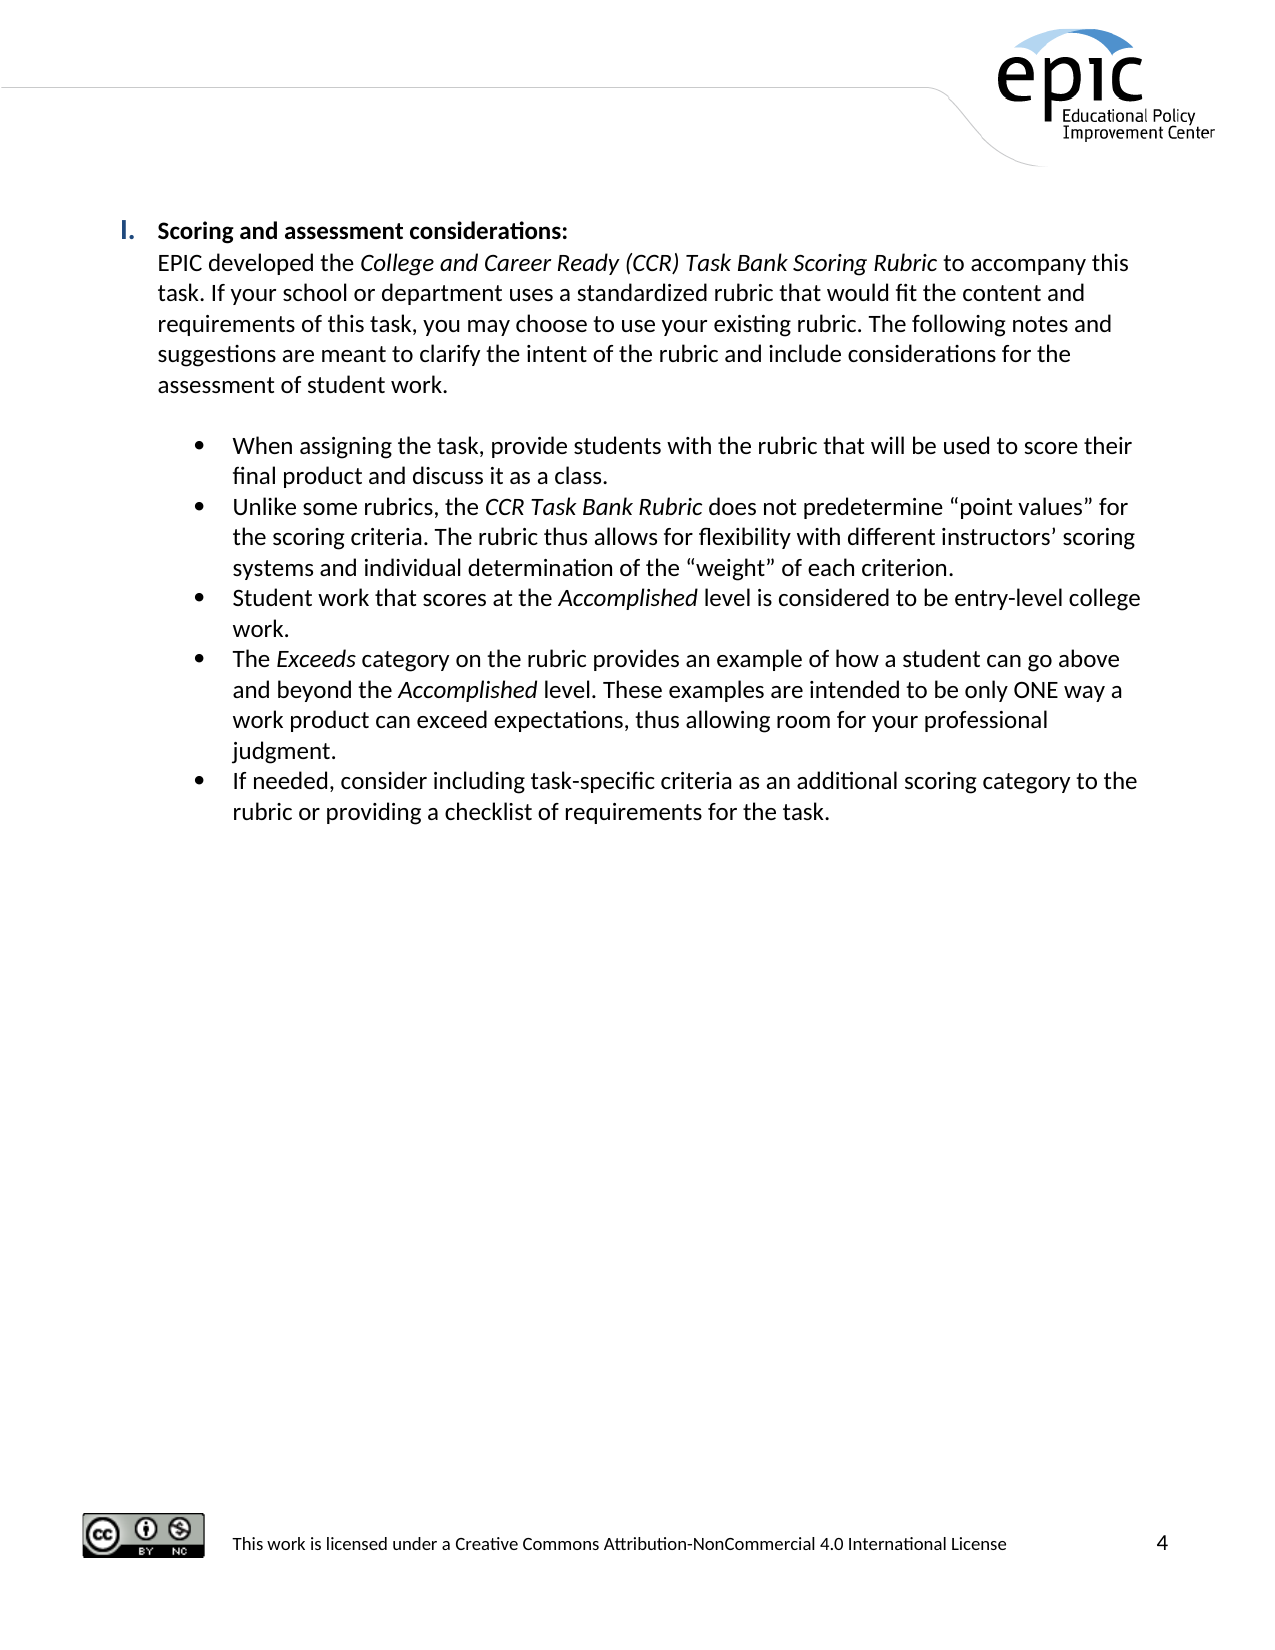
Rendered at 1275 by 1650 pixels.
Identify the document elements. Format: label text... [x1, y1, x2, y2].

text EPIC developed the College and Career Ready (CCR) Task Bank Scoring Rubric to accompany this task. If your school or department uses a standardized rubric that would fit the content and requirements of this task, you may choose to use your existing rubric. The following notes and suggestions are meant to clarify the intent of the rubric and include considerations for the assessment of student work. [157, 247, 1155, 399]
list Student work that scores at the Accomplished level is considered to be entry-level college work. [195, 582, 1155, 643]
picture [82, 1513, 205, 1558]
list The Exceeds category on the rubric provides an example of how a student can go above and beyond the Accomplished level. These examples are intended to be only ONE way a work product can exceed expectations, thus allowing room for your professional judgment. [195, 643, 1155, 766]
list When assigning the task, provide students with the rubric that will be used to score their final product and discuss it as a class. [195, 430, 1155, 491]
list Scoring and assessment considerations: [120, 211, 1155, 247]
list If needed, consider including task-specific criteria as an additional scoring category to the rubric or providing a checklist of requirements for the task. [195, 766, 1155, 827]
list Unlike some rubrics, the CCR Task Bank Rubric does not predetermine “point values” for the scoring criteria. The rubric thus allows for flexibility with different instructors’ scoring systems and individual determination of the “weight” of each criterion. [195, 491, 1155, 582]
picture [0, 28, 1271, 166]
